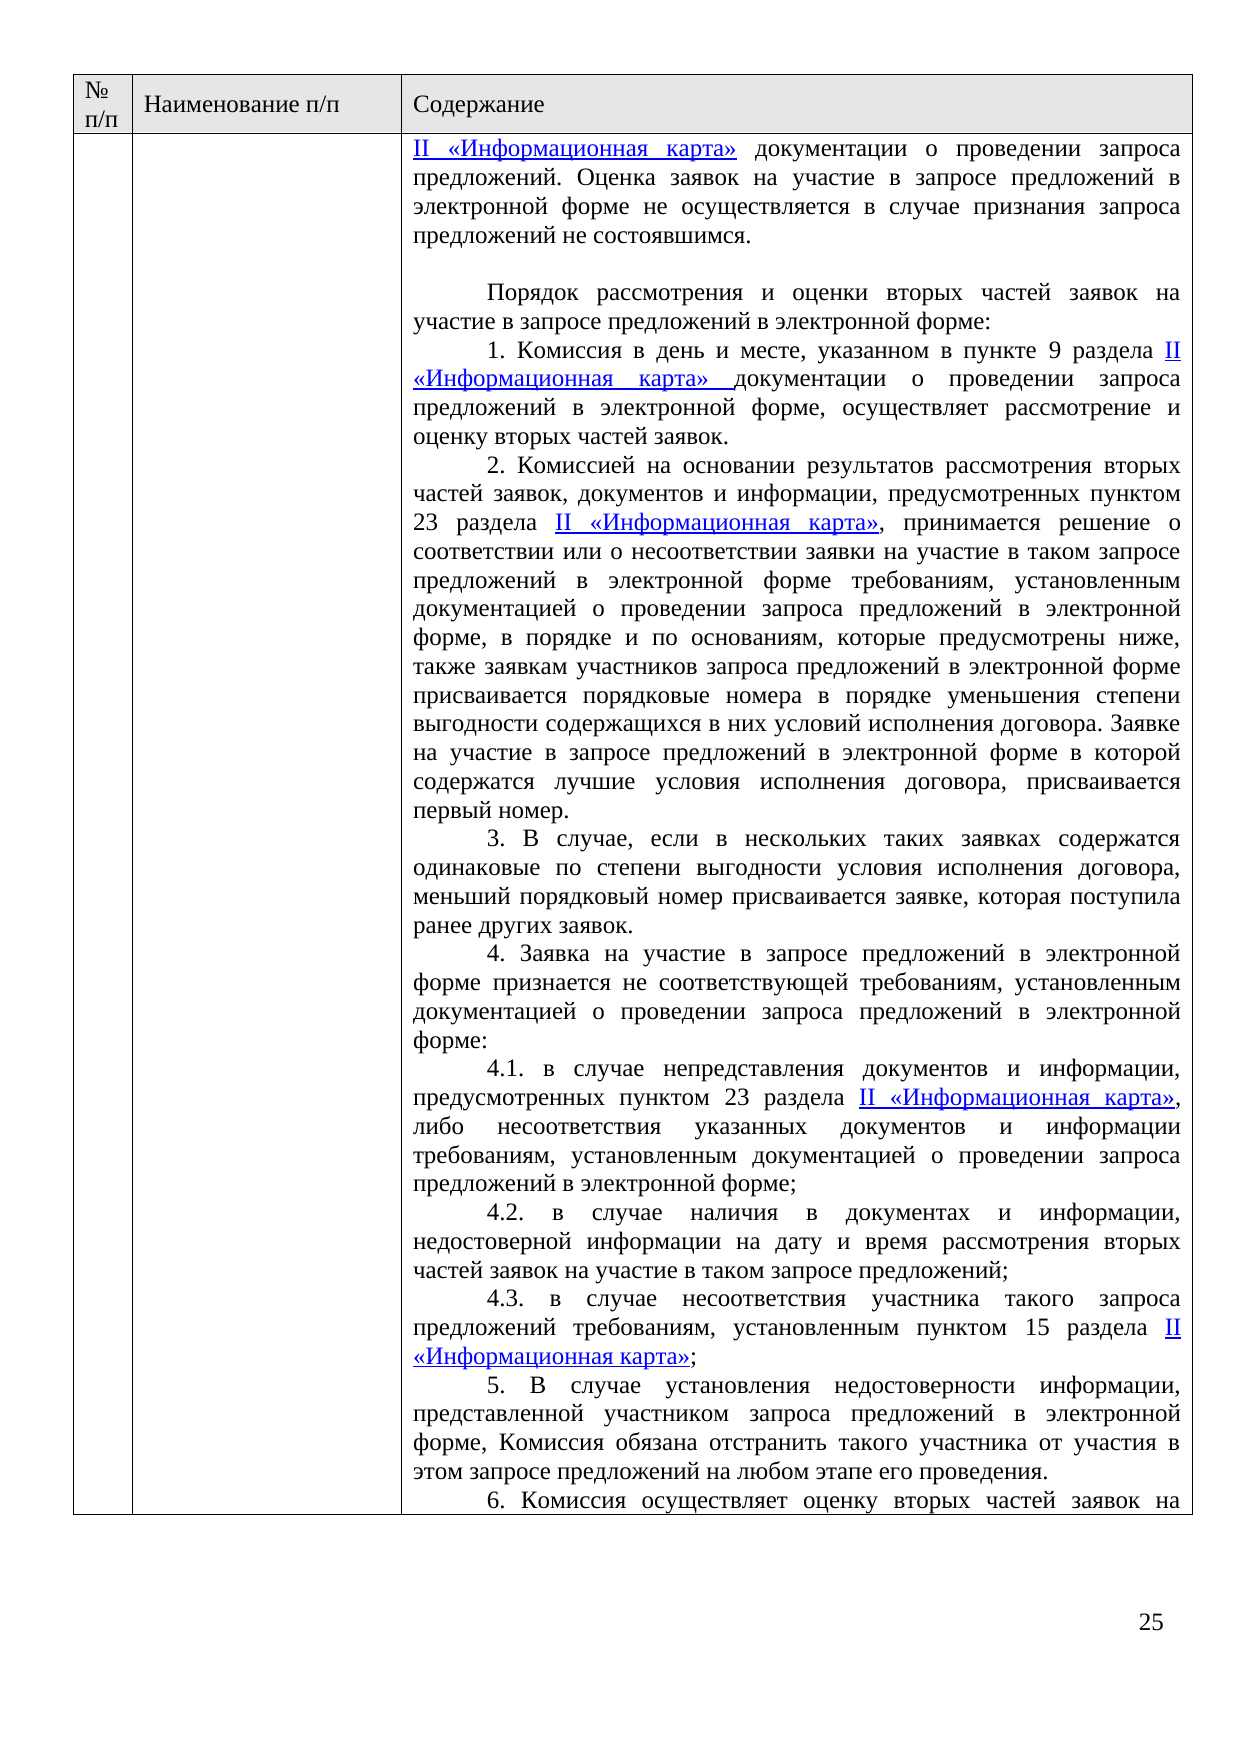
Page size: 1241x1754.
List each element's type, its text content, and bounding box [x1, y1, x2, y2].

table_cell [133, 134, 401, 1513]
table_header № п/п [74, 75, 132, 132]
table_cell [74, 134, 132, 1513]
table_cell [402, 134, 1192, 1513]
table_header Содержание [402, 75, 1192, 132]
table_header Наименование п/п [133, 75, 401, 132]
